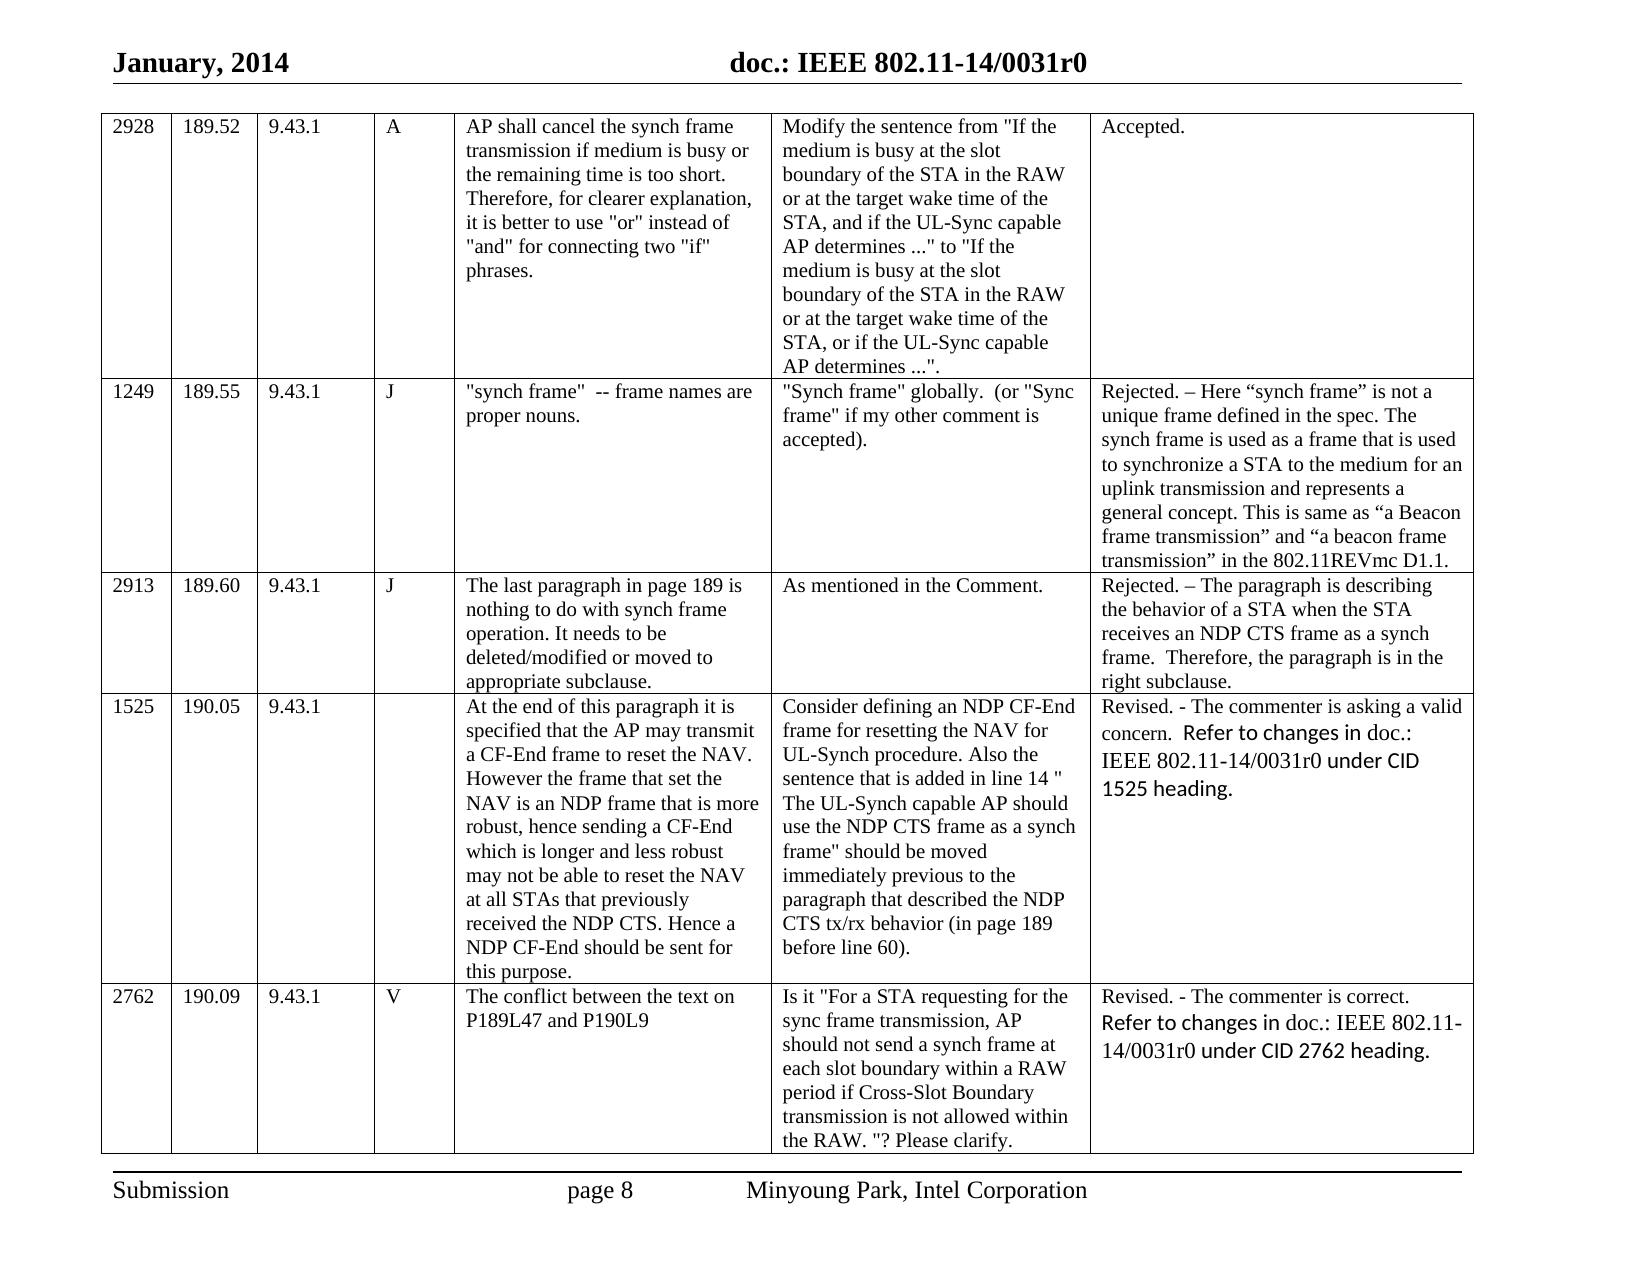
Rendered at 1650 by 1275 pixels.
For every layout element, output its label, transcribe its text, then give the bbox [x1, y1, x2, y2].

table_cell 9.43.1 [258, 379, 374, 572]
table_cell The last paragraph in page 189 is nothing to do with synch frame operation. It needs to be deleted/modified or moved to appropriate subclause. [455, 573, 771, 693]
table_cell 9.43.1 [258, 114, 374, 378]
table_cell V [375, 984, 454, 1152]
table_cell Is it "For a STA requesting for the sync frame transmission, AP should not send a synch frame at each slot boundary within a RAW period if Cross-Slot Boundary transmission is not allowed within the RAW. "? Please clarify. [772, 984, 1090, 1152]
table_cell "Synch frame" globally. (or "Sync frame" if my other comment is accepted). [772, 379, 1090, 572]
table_cell J [375, 573, 454, 693]
table_cell 190.05 [172, 694, 257, 983]
table_cell 9.43.1 [258, 694, 374, 983]
table_cell J [375, 379, 454, 572]
table_cell [375, 694, 454, 983]
table_cell Revised. - The commenter is asking a valid concern. Refer to changes in under CID 1525 heading. [1091, 694, 1473, 983]
table_cell Rejected. – Here “synch frame” is not a unique frame defined in the spec. The synch frame is used as a frame that is used to synchronize a STA to the medium for an uplink transmission and represents a general concept. This is same as “a Beacon frame transmission” and “a beacon frame transmission” in the 802.11REVmc D1.1. [1091, 379, 1473, 572]
table_cell Accepted. [1091, 114, 1473, 378]
table_cell As mentioned in the Comment. [772, 573, 1090, 693]
table_cell Rejected. – The paragraph is describing the behavior of a STA when the STA receives an NDP CTS frame as a synch frame. Therefore, the paragraph is in the right subclause. [1091, 573, 1473, 693]
table_cell 2928 [102, 114, 171, 378]
table_cell 2762 [102, 984, 171, 1152]
table_cell 189.60 [172, 573, 257, 693]
table_cell Revised. - The commenter is correct. Refer to changes in under CID 2762 heading. [1091, 984, 1473, 1152]
table_cell Modify the sentence from "If the medium is busy at the slot boundary of the STA in the RAW or at the target wake time of the STA, and if the UL-Sync capable AP determines ..." to "If the medium is busy at the slot boundary of the STA in the RAW or at the target wake time of the STA, or if the UL-Sync capable AP determines ...". [772, 114, 1090, 378]
table_cell AP shall cancel the synch frame transmission if medium is busy or the remaining time is too short. Therefore, for clearer explanation, it is better to use "or" instead of "and" for connecting two "if" phrases. [455, 114, 771, 378]
table_cell 9.43.1 [258, 573, 374, 693]
table_cell 1249 [102, 379, 171, 572]
table_cell The conflict between the text on P189L47 and P190L9 [455, 984, 771, 1152]
table_cell 1525 [102, 694, 171, 983]
table_cell "synch frame" -- frame names are proper nouns. [455, 379, 771, 572]
table_cell 2913 [102, 573, 171, 693]
table_cell At the end of this paragraph it is specified that the AP may transmit a CF-End frame to reset the NAV. However the frame that set the NAV is an NDP frame that is more robust, hence sending a CF-End which is longer and less robust may not be able to reset the NAV at all STAs that previously received the NDP CTS. Hence a NDP CF-End should be sent for this purpose. [455, 694, 771, 983]
table_cell 189.52 [172, 114, 257, 378]
table_cell 189.55 [172, 379, 257, 572]
table_cell A [375, 114, 454, 378]
table_cell 190.09 [172, 984, 257, 1152]
table_cell Consider defining an NDP CF-End frame for resetting the NAV for UL-Synch procedure. Also the sentence that is added in line 14 " The UL-Synch capable AP should use the NDP CTS frame as a synch frame" should be moved immediately previous to the paragraph that described the NDP CTS tx/rx behavior (in page 189 before line 60). [772, 694, 1090, 983]
table_cell 9.43.1 [258, 984, 374, 1152]
